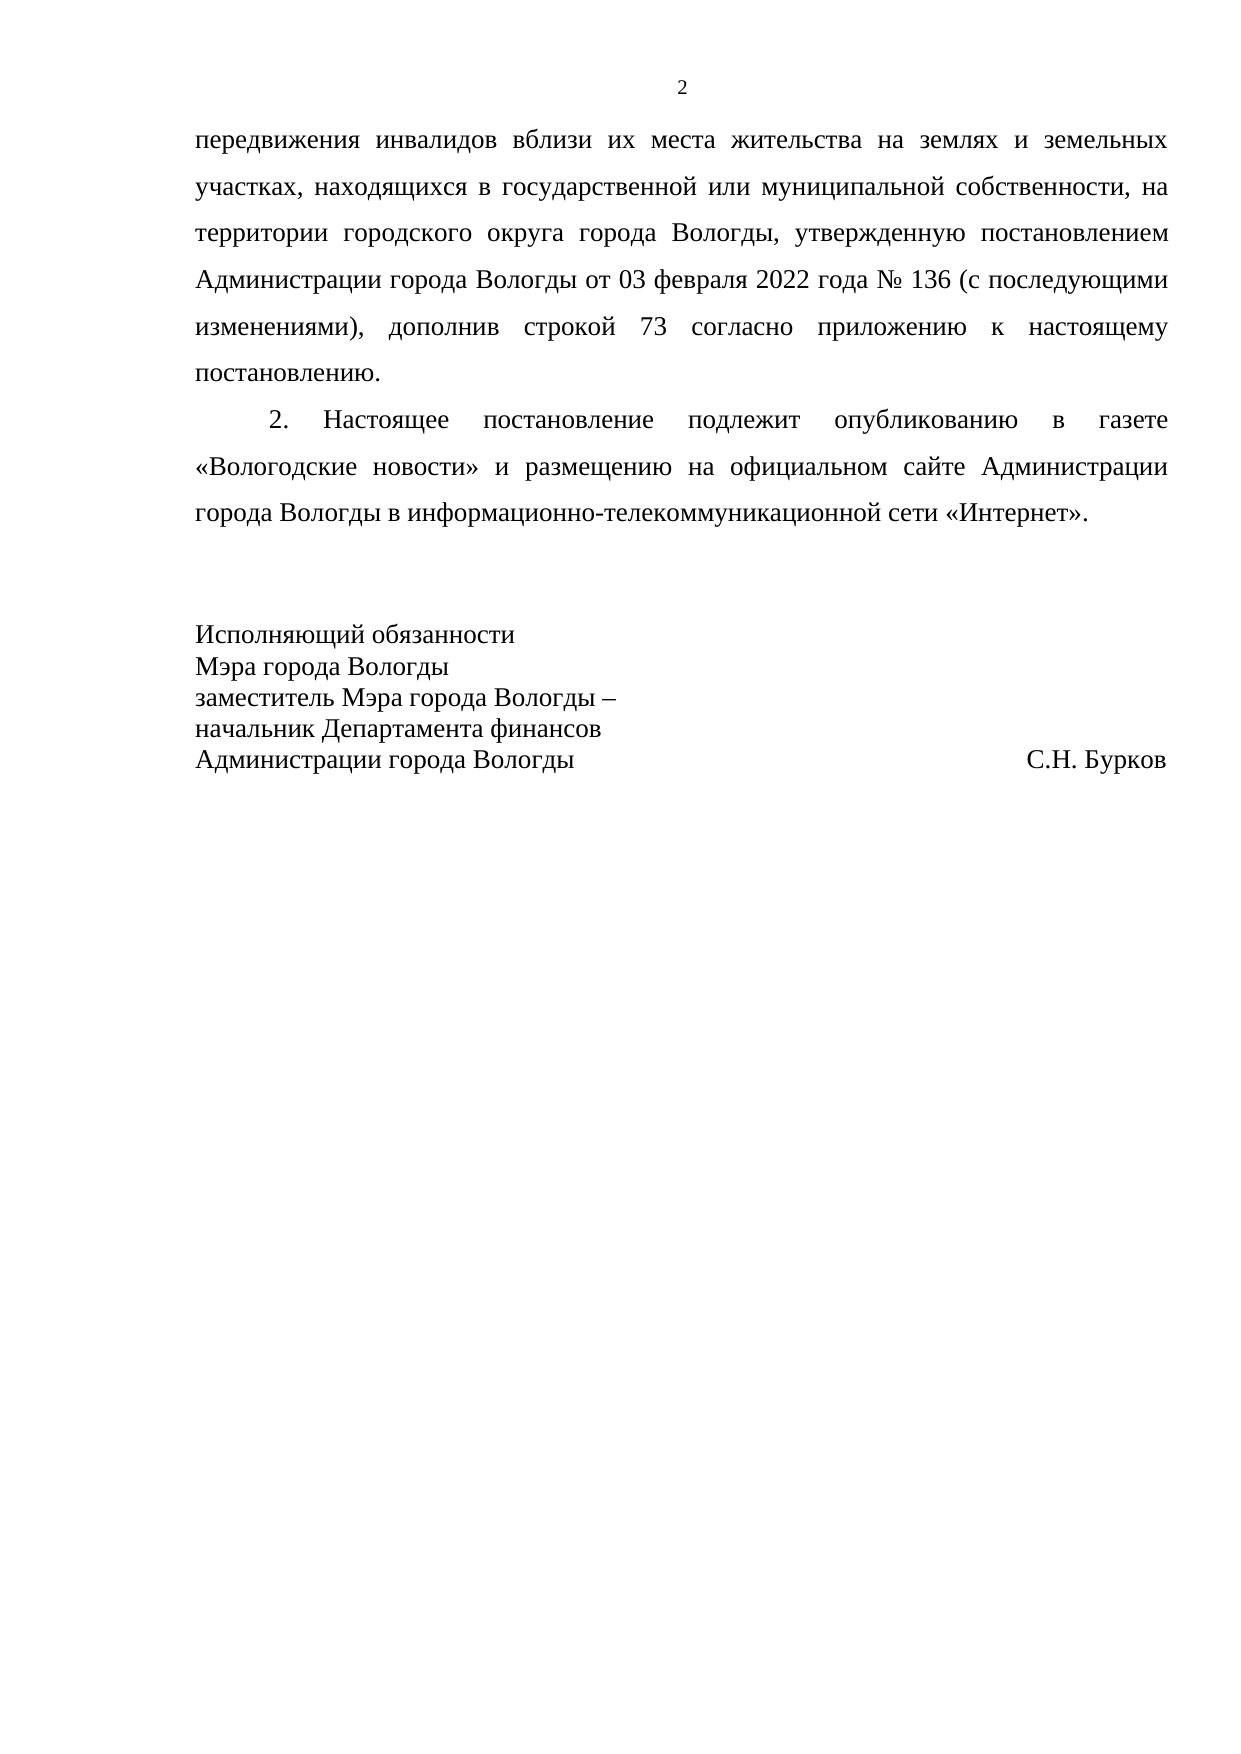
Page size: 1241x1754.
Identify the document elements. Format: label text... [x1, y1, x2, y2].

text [195, 123, 1169, 388]
text Мэра города Вологды [195, 650, 1169, 681]
text 2. Настоящее постановление подлежит опубликованию в газете «Вологодские новости» и размещению на официальном сайте Администрации города Вологды в информационно-телекоммуникационной сети «Интернет». [195, 403, 1169, 528]
text Администрации города Вологды С.Н. Бурков [195, 743, 1169, 774]
text заместитель Мэра города Вологды – [195, 681, 1169, 712]
text Исполняющий обязанности [195, 618, 1169, 650]
text начальник Департамента финансов [195, 712, 1169, 743]
